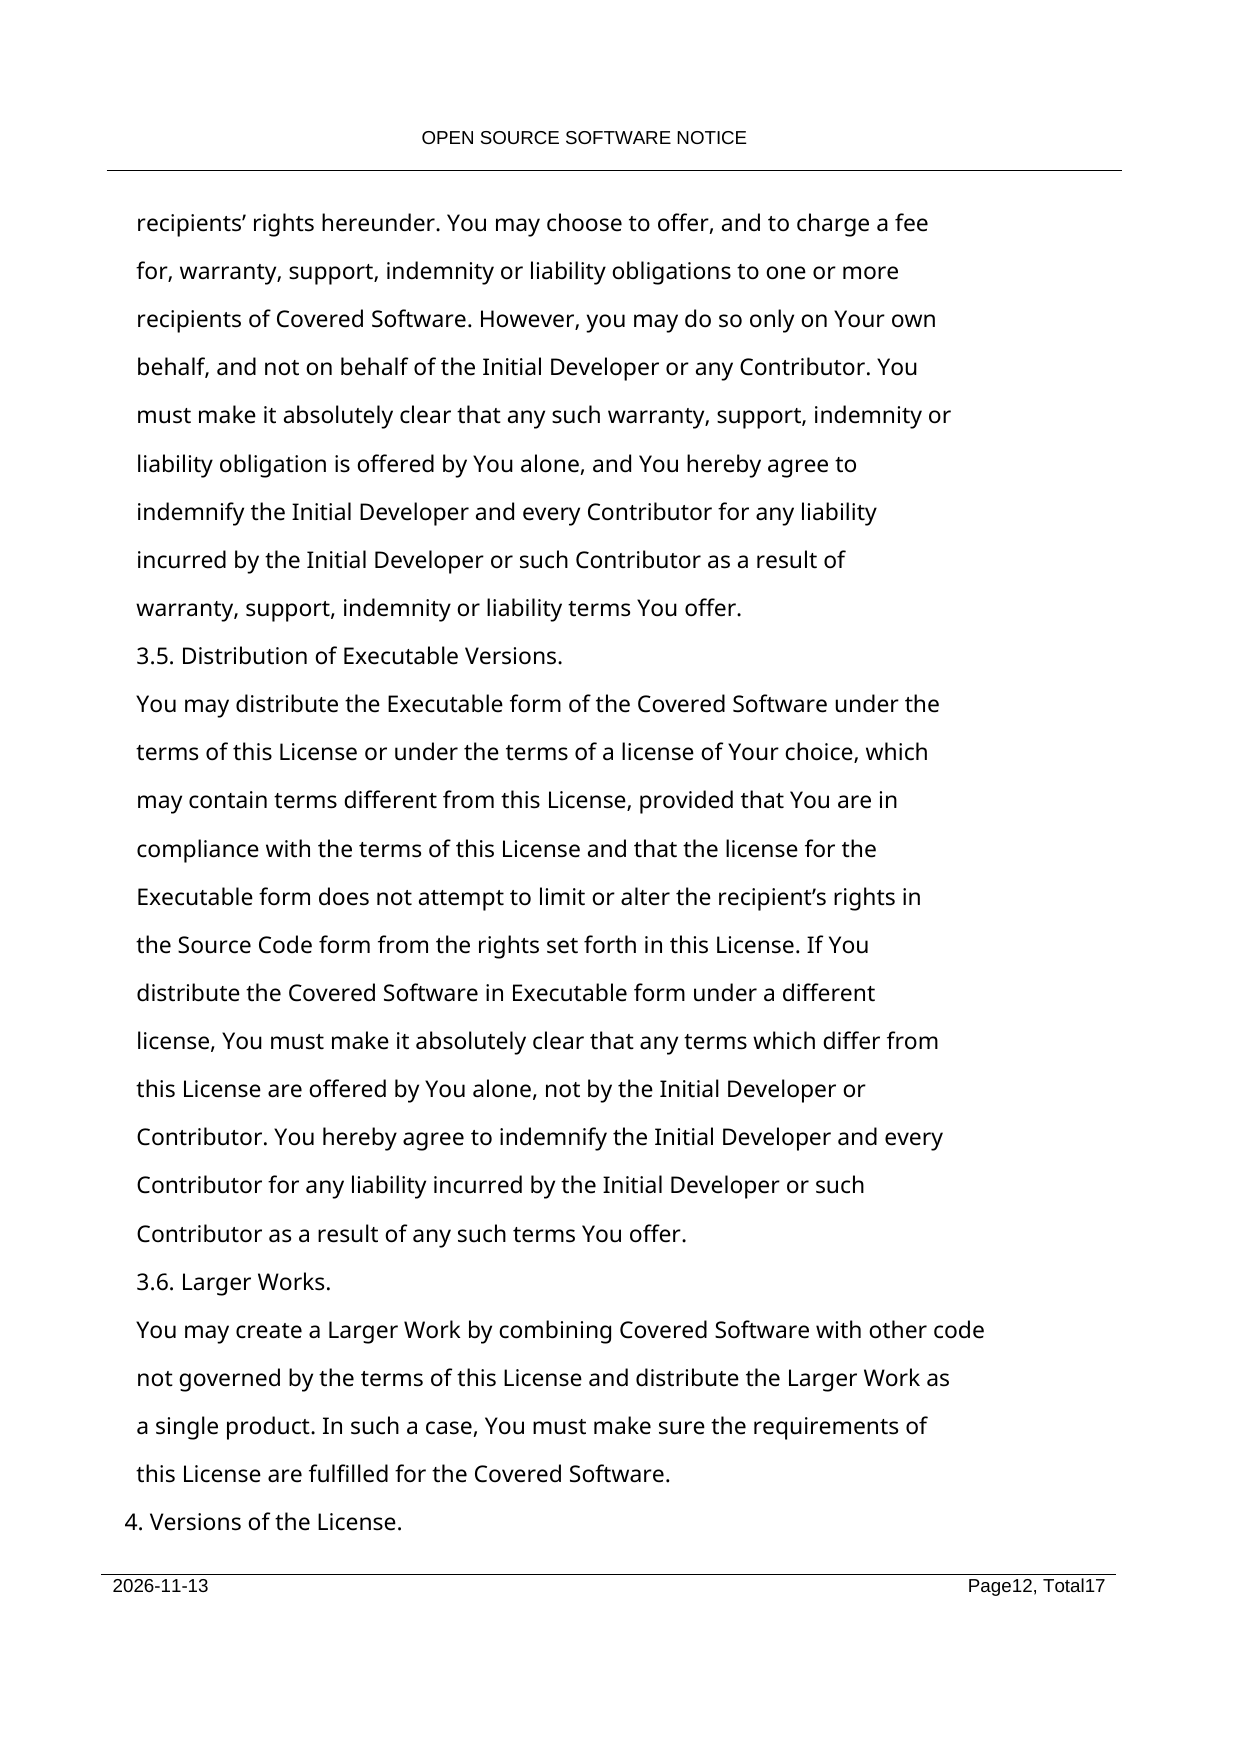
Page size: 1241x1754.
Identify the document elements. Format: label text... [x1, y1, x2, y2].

text incurred by the Initial Developer or such Contributor as a result of [112, 543, 1128, 576]
text recipients’ rights hereunder. You may choose to offer, and to charge a fee [112, 206, 1128, 239]
text distribute the Covered Software in Executable form under a different [112, 976, 1128, 1009]
text You may distribute the Executable form of the Covered Software under the [112, 688, 1128, 720]
text You may create a Larger Work by combining Covered Software with other code [112, 1313, 1128, 1346]
text terms of this License or under the terms of a license of Your choice, which [112, 736, 1128, 768]
text compliance with the terms of this License and that the license for the [112, 832, 1128, 864]
text a single product. In such a case, You must make sure the requirements of [112, 1409, 1128, 1442]
text recipients of Covered Software. However, you may do so only on Your own [112, 303, 1128, 335]
text 4. Versions of the License. [112, 1506, 1128, 1538]
text Contributor. You hereby agree to indemnify the Initial Developer and every [112, 1121, 1128, 1153]
text Contributor for any liability incurred by the Initial Developer or such [112, 1169, 1128, 1201]
text must make it absolutely clear that any such warranty, support, indemnity or [112, 399, 1128, 431]
text the Source Code form from the rights set forth in this License. If You [112, 928, 1128, 961]
text 3.6. Larger Works. [112, 1265, 1128, 1298]
text this License are fulfilled for the Covered Software. [112, 1458, 1128, 1490]
text behalf, and not on behalf of the Initial Developer or any Contributor. You [112, 351, 1128, 383]
text Executable form does not attempt to limit or alter the recipient’s rights in [112, 880, 1128, 913]
text for, warranty, support, indemnity or liability obligations to one or more [112, 254, 1128, 287]
text license, You must make it absolutely clear that any terms which differ from [112, 1024, 1128, 1057]
text this License are offered by You alone, not by the Initial Developer or [112, 1073, 1128, 1105]
text may contain terms different from this License, provided that You are in [112, 784, 1128, 816]
text not governed by the terms of this License and distribute the Larger Work as [112, 1361, 1128, 1394]
text Contributor as a result of any such terms You offer. [112, 1217, 1128, 1249]
text indemnify the Initial Developer and every Contributor for any liability [112, 495, 1128, 528]
text warranty, support, indemnity or liability terms You offer. [112, 591, 1128, 624]
text liability obligation is offered by You alone, and You hereby agree to [112, 447, 1128, 479]
text 3.5. Distribution of Executable Versions. [112, 639, 1128, 672]
